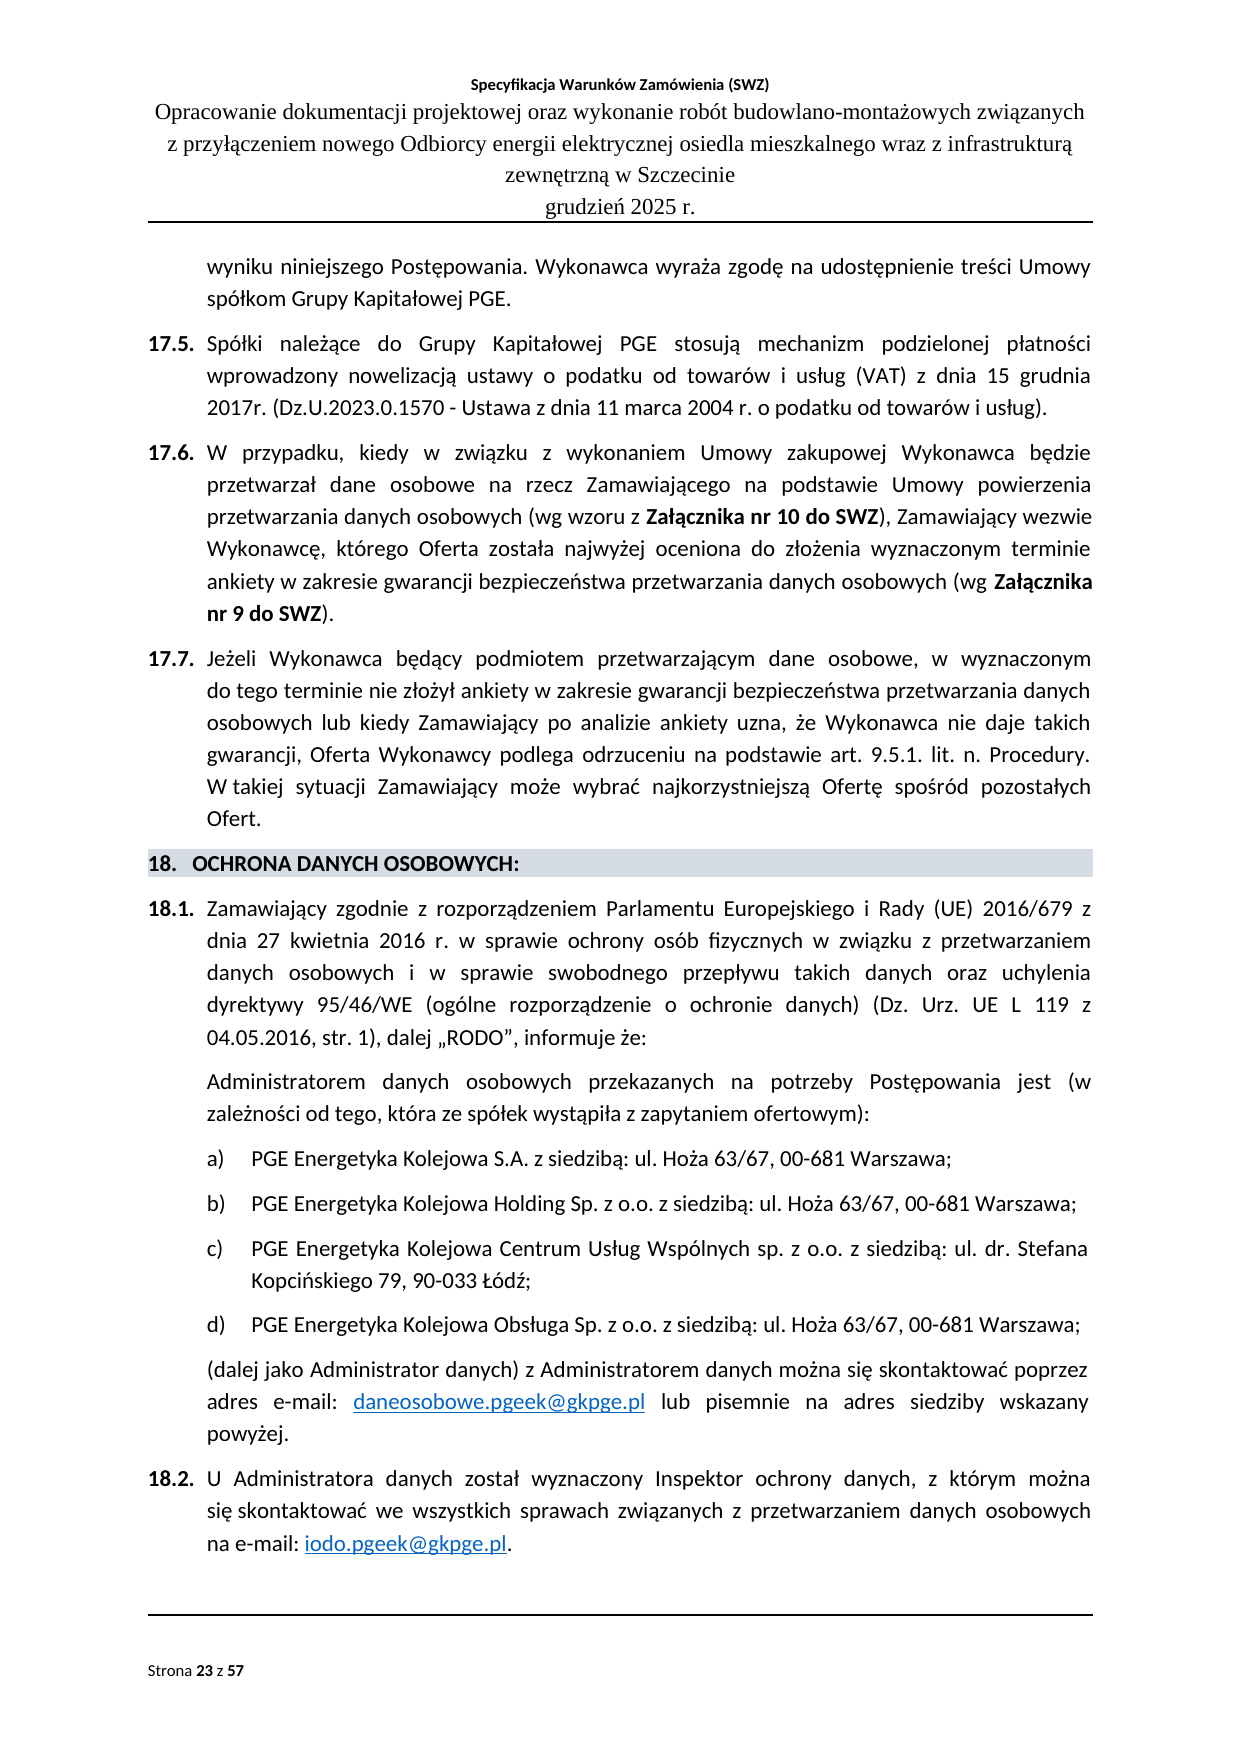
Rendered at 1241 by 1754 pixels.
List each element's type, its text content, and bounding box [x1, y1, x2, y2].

list PGE Energetyka Kolejowa S.A. z siedzibą: ul. Hoża 63/67, 00-681 Warszawa; [207, 1144, 1090, 1172]
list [148, 252, 1093, 312]
list PGE Energetyka Kolejowa Holding Sp. z o.o. z siedzibą: ul. Hoża 63/67, 00-681 Warszawa; [207, 1189, 1090, 1217]
list PGE Energetyka Kolejowa Obsługa Sp. z o.o. z siedzibą: ul. Hoża 63/67, 00-681 Warszawa; [207, 1311, 1090, 1338]
list OCHRONA DANYCH OSOBOWYCH: [148, 849, 1093, 877]
list Spółki należące do Grupy Kapitałowej PGE stosują mechanizm podzielonej płatności wprowadzony nowelizacją ustawy o podatku od towarów i usług (VAT) z dnia 15 grudnia 2017r. (Dz.U.2023.0.1570 - Ustawa z dnia 11 marca 2004 r. o podatku od towarów i usług). [148, 329, 1093, 421]
list Jeżeli Wykonawca będący podmiotem przetwarzającym dane osobowe, w wyznaczonym do tego terminie nie złożył ankiety w zakresie gwarancji bezpieczeństwa przetwarzania danych osobowych lub kiedy Zamawiający po analizie ankiety uzna, że Wykonawca nie daje takich gwarancji, Oferta Wykonawcy podlega odrzuceniu na podstawie art. 9.5.1. lit. n. Procedury. W takiej sytuacji Zamawiający może wybrać najkorzystniejszą Ofertę spośród pozostałych Ofert. [148, 644, 1093, 833]
list Administratorem danych osobowych przekazanych na potrzeby Postępowania jest (w zależności od tego, która ze spółek wystąpiła z zapytaniem ofertowym): [207, 1067, 1093, 1128]
list U Administratora danych został wyznaczony Inspektor ochrony danych, z którym można się skontaktować we wszystkich sprawach związanych z przetwarzaniem danych osobowych na e-mail: iodo.pgeek@gkpge.pl. [148, 1464, 1093, 1557]
list (dalej jako Administrator danych) z Administratorem danych można się skontaktować poprzez adres e-mail: daneosobowe.pgeek@gkpge.pl lub pisemnie na adres siedziby wskazany powyżej. [207, 1355, 1090, 1448]
list PGE Energetyka Kolejowa Centrum Usług Wspólnych sp. z o.o. z siedzibą: ul. dr. Stefana Kopcińskiego 79, 90-033 Łódź; [207, 1234, 1090, 1294]
list Zamawiający zgodnie z rozporządzeniem Parlamentu Europejskiego i Rady (UE) 2016/679 z dnia 27 kwietnia 2016 r. w sprawie ochrony osób fizycznych w związku z przetwarzaniem danych osobowych i w sprawie swobodnego przepływu takich danych oraz uchylenia dyrektywy 95/46/WE (ogólne rozporządzenie o ochronie danych) (Dz. Urz. UE L 119 z 04.05.2016, str. 1), dalej „RODO”, informuje że: [148, 894, 1093, 1051]
list W przypadku, kiedy w związku z wykonaniem Umowy zakupowej Wykonawca będzie przetwarzał dane osobowe na rzecz Zamawiającego na podstawie Umowy powierzenia przetwarzania danych osobowych (wg wzoru z Załącznika nr 10 do SWZ), Zamawiający wezwie Wykonawcę, którego Oferta została najwyżej oceniona do złożenia wyznaczonym terminie ankiety w zakresie gwarancji bezpieczeństwa przetwarzania danych osobowych (wg Załącznika nr 9 do SWZ). [148, 438, 1093, 627]
